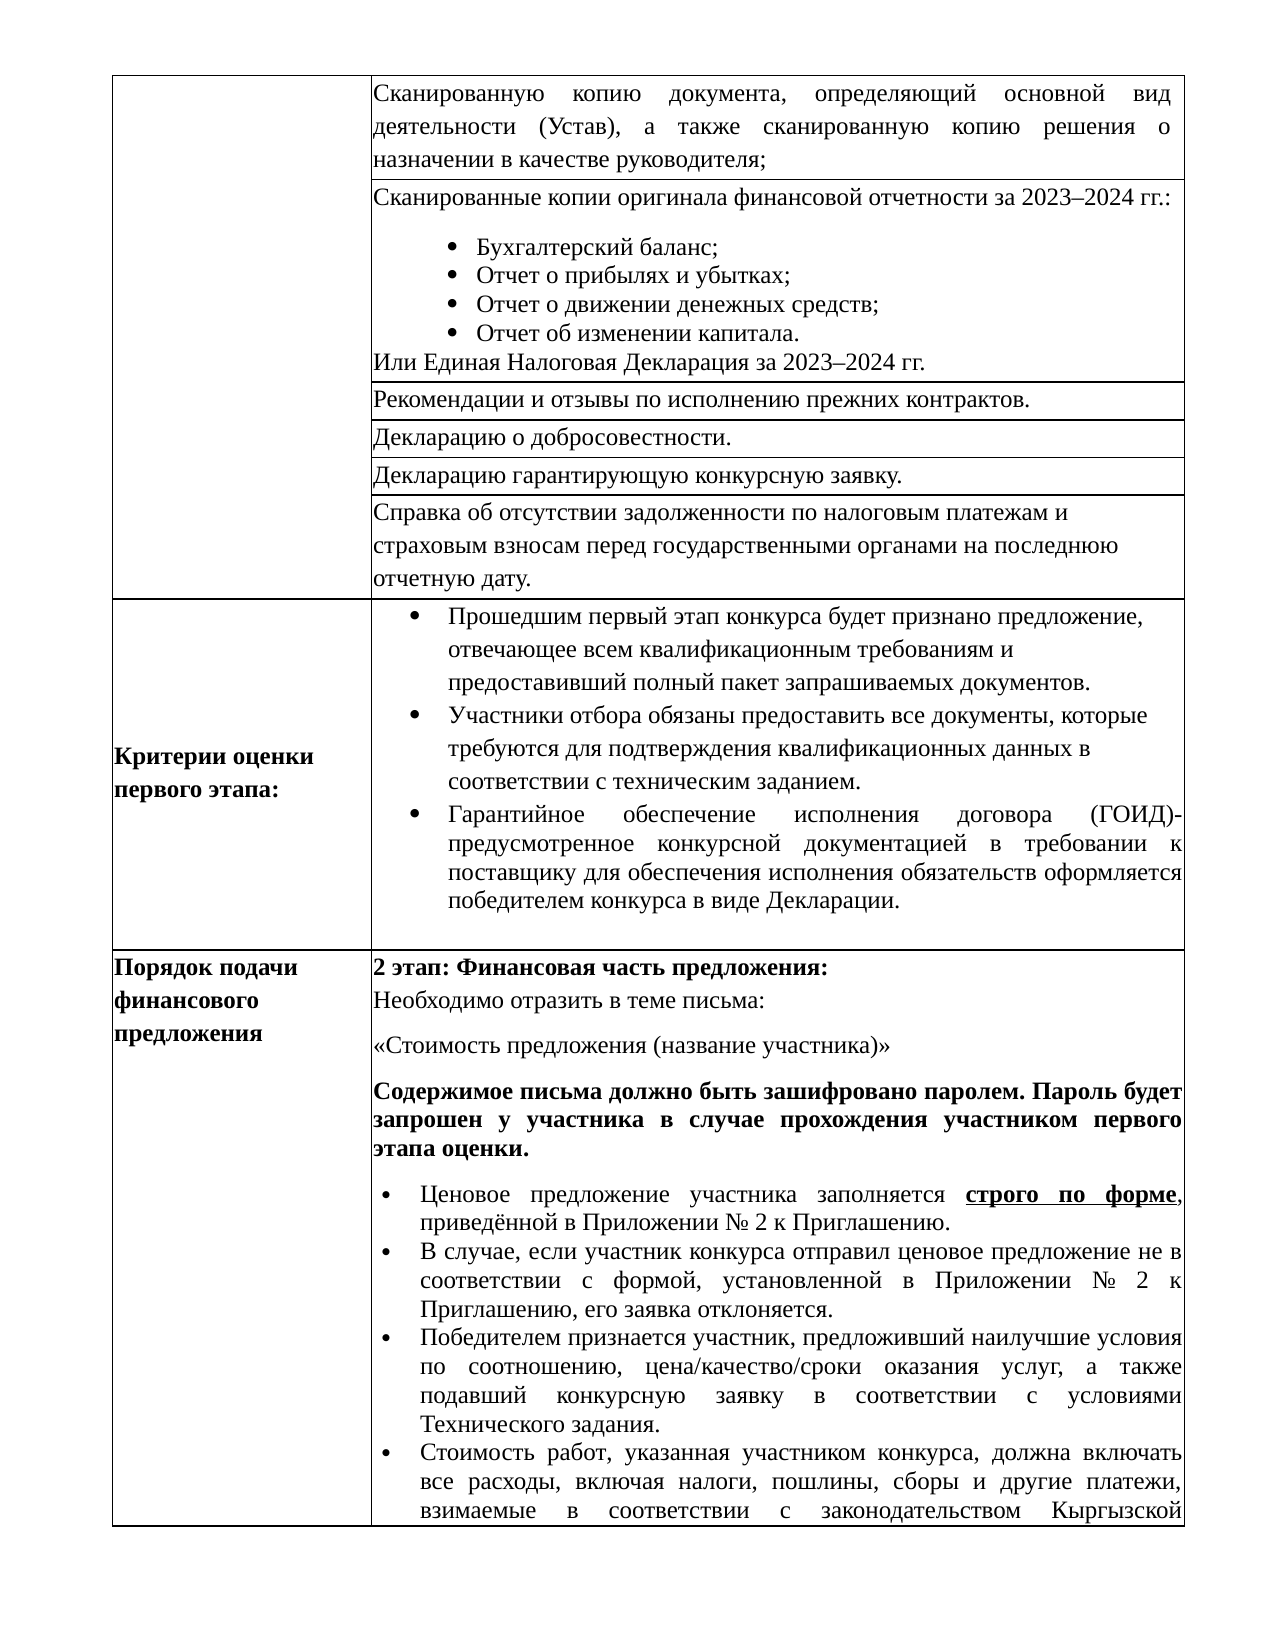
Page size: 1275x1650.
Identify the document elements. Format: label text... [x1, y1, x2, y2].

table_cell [372, 951, 1184, 1525]
table_cell Критерии оценки первого этапа: [113, 600, 371, 949]
table_cell Декларацию гарантирующую конкурсную заявку. [372, 458, 1184, 494]
table_cell Рекомендации и отзывы по исполнению прежних контрактов. [372, 383, 1184, 419]
table_cell Сканированную копию документа, определяющий основной вид деятельности (Устав), а также сканированную копию решения о назначении в качестве руководителя; [372, 76, 1184, 179]
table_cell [113, 951, 371, 1525]
table_cell Сканированные копии оригинала финансовой отчетности за 2023–2024 гг.: Бухгалтерский баланс; Отчет о прибылях и убытках; Отчет о движении денежных средств; Отчет об изменении капитала. Или Единая Налоговая Декларация за 2023–2024 гг. [372, 180, 1184, 381]
table_cell Декларацию о добросовестности. [372, 421, 1184, 457]
table_cell Справка об отсутствии задолженности по налоговым платежам и страховым взносам перед государственными органами на последнюю отчетную дату. [372, 496, 1184, 598]
table_cell Прошедшим первый этап конкурса будет признано предложение, отвечающее всем квалификационным требованиям и предоставивший полный пакет запрашиваемых документов. Участники отбора обязаны предоставить все документы, которые требуются для подтверждения квалификационных данных в соответствии с техническим заданием. Гарантийное обеспечение исполнения договора (ГОИД)- предусмотренное конкурсной документацией в требовании к поставщику для обеспечения исполнения обязательств оформляется победителем конкурса в виде Декларации. [372, 600, 1184, 949]
